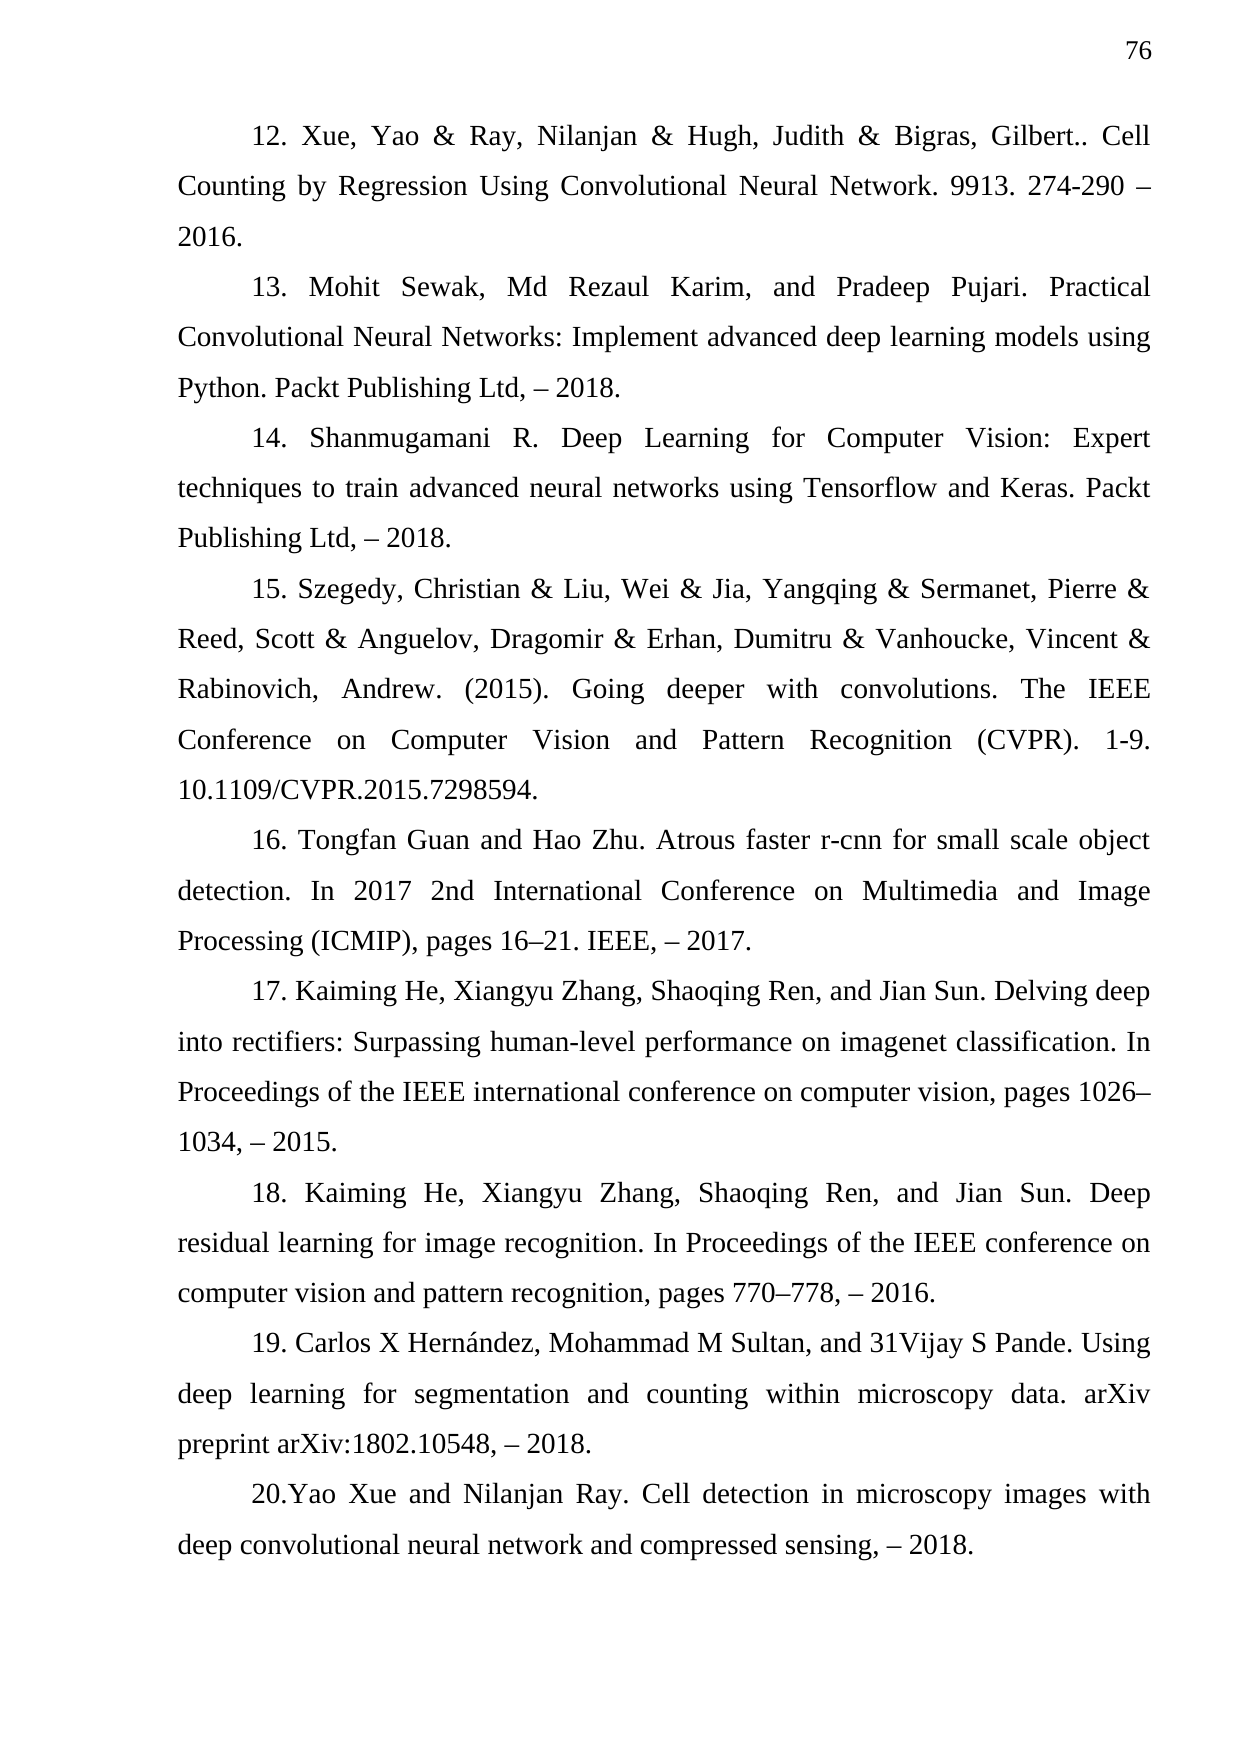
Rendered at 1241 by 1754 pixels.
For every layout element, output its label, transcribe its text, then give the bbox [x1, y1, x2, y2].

text 13. Mohit Sewak, Md Rezaul Karim, and Pradeep Pujari. Practical Convolutional Neural Networks: Implement advanced deep learning models using Python. Packt Publishing Ltd, – 2018. [177, 269, 1152, 403]
text 15. Szegedy, Christian & Liu, Wei & Jia, Yangqing & Sermanet, Pierre & Reed, Scott & Anguelov, Dragomir & Erhan, Dumitru & Vanhoucke, Vincent & Rabinovich, Andrew. (2015). Going deeper with convolutions. The IEEE Conference on Computer Vision and Pattern Recognition (CVPR). 1-9. 10.1109/CVPR.2015.7298594. [177, 571, 1152, 806]
text 20.Yao Xue and Nilanjan Ray. Cell detection in microscopy images with deep convolutional neural network and compressed sensing, – 2018. [177, 1477, 1152, 1560]
text 14. Shanmugamani R. Deep Learning for Computer Vision: Expert techniques to train advanced neural networks using Tensorflow and Keras. Packt Publishing Ltd, – 2018. [177, 420, 1152, 554]
text 12. Xue, Yao & Ray, Nilanjan & Hugh, Judith & Bigras, Gilbert.. Cell Counting by Regression Using Convolutional Neural Network. 9913. 274-290 –2016. [177, 118, 1152, 169]
text 19. Carlos X Hernández, Mohammad M Sultan, and 31Vijay S Pande. Using deep learning for segmentation and counting within microscopy data. arXiv preprint arXiv:1802.10548, – 2018. [177, 1326, 1152, 1460]
text 18. Kaiming He, Xiangyu Zhang, Shaoqing Ren, and Jian Sun. Deep residual learning for image recognition. In Proceedings of the IEEE conference on computer vision and pattern recognition, pages 770–778, – 2016. [177, 1175, 1152, 1309]
text 17. Kaiming He, Xiangyu Zhang, Shaoqing Ren, and Jian Sun. Delving deep into rectifiers: Surpassing human-level performance on imagenet classification. In Proceedings of the IEEE international conference on computer vision, pages 1026–1034, – 2015. [177, 973, 1152, 1158]
text 12. Xue, Yao & Ray, Nilanjan & Hugh, Judith & Bigras, Gilbert.. Cell Counting by Regression Using Convolutional Neural Network. 9913. 274-290 –2016. [177, 202, 1152, 252]
text 16. Tongfan Guan and Hao Zhu. Atrous faster r-cnn for small scale object detection. In 2017 2nd International Conference on Multimedia and Image Processing (ICMIP), pages 16–21. IEEE, – 2017. [177, 822, 1152, 957]
